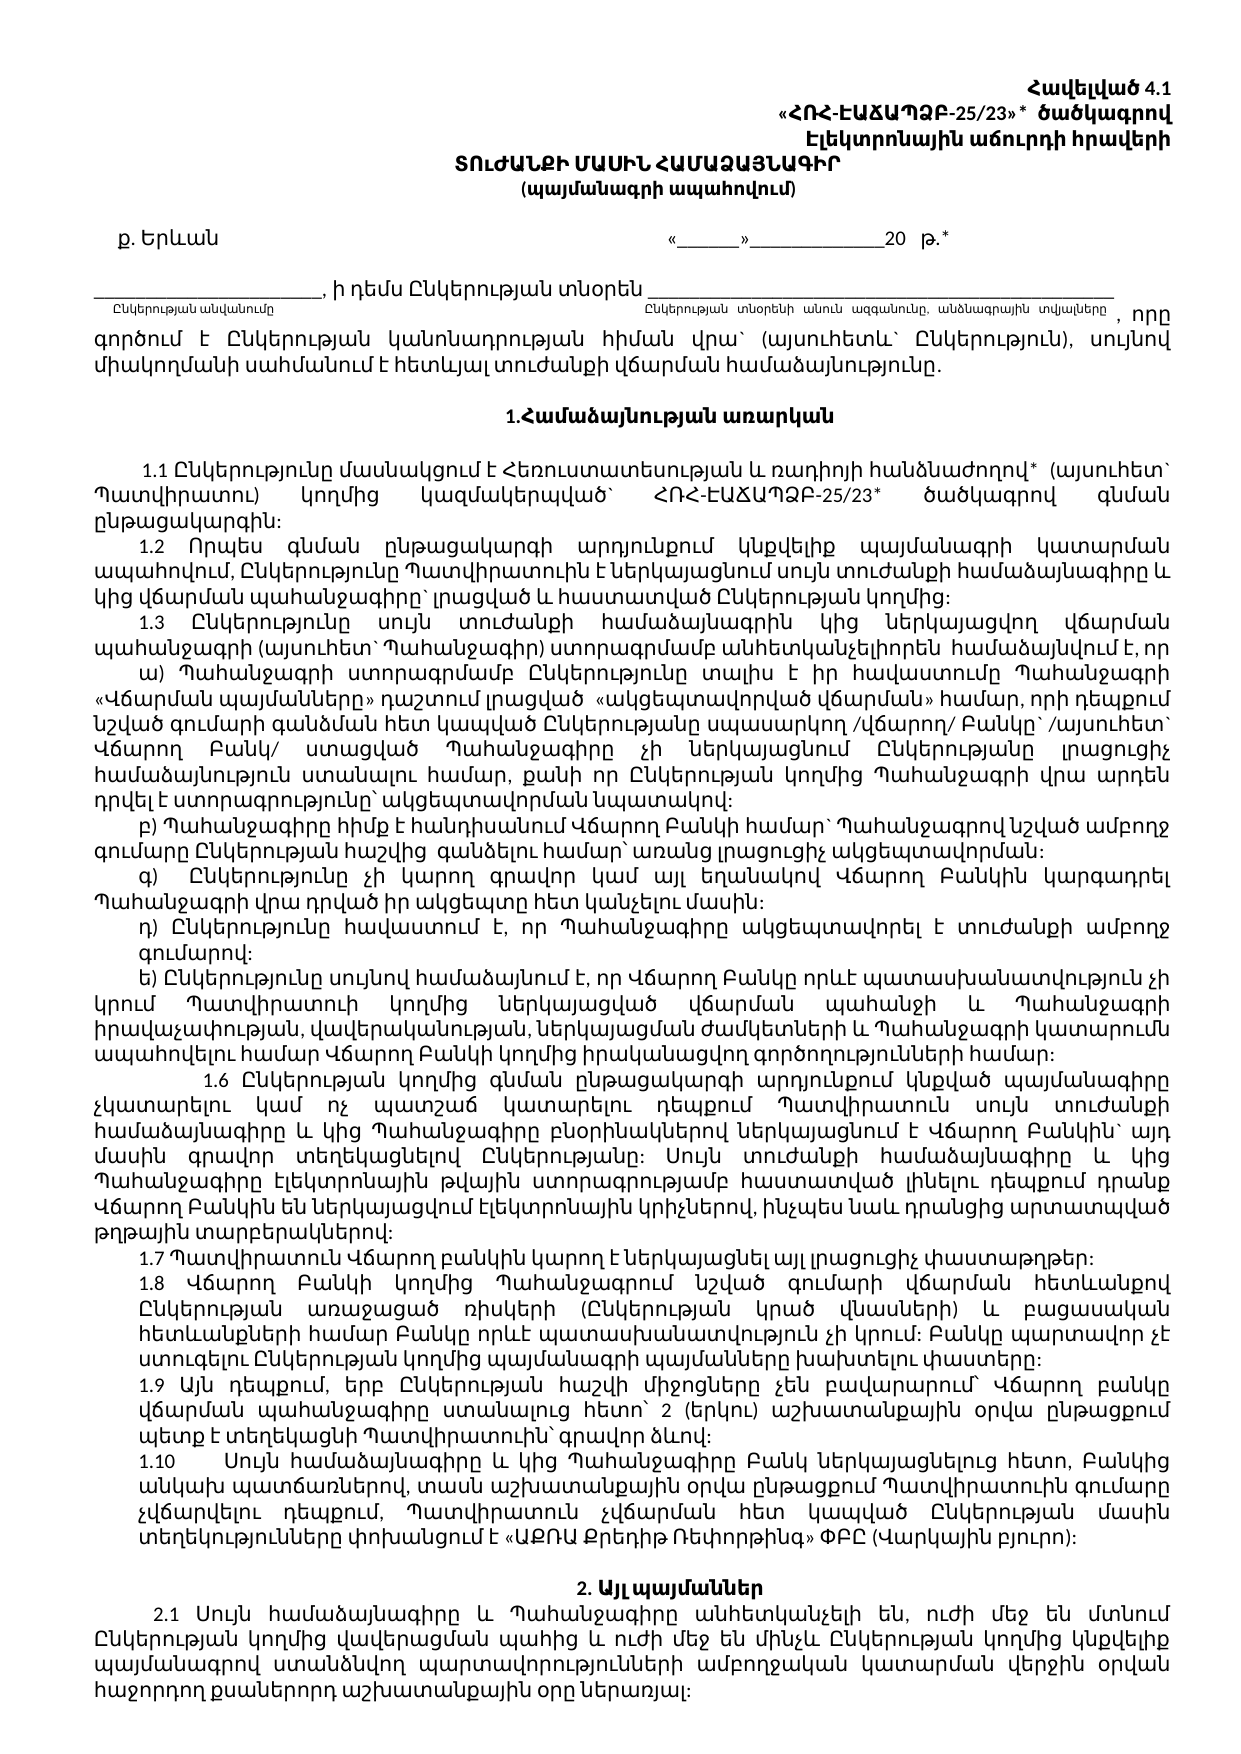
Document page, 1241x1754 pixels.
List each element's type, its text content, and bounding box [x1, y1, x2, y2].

text «ՀՌՀ-ԷԱՃԱՊՁԲ-25/23»* ծածկագրով [94, 100, 1171, 126]
text ք. Երևան «______»_____________20 թ.* [94, 225, 1171, 250]
text 2.1 Սույն համաձայնագիրը և Պահանջագիրը անհետկանչելի են, ուժի մեջ են մտնում Ընկերության կողմից վավերացման պահից և ուժի մեջ են մինչև Ընկերության կողմից կնքվելիք պայմանագրով ստանձնվող պարտավորությունների ամբողջական կատարման վերջին օրվան հաջորդող քսաներորդ աշխատանքային օրը ներառյալ: [94, 1601, 1171, 1702]
text 1.3 Ընկերությունը սույն տուժանքի համաձայնագրին կից ներկայացվող վճարման պահանջագրի (այսուհետ` Պահանջագիր) ստորագրմամբ անհետկանչելիորեն համաձայնվում է, որ [94, 609, 1171, 660]
text 1.6 Ընկերության կողմից գնման ընթացակարգի արդյունքում կնքված պայմանագիրը չկատարելու կամ ոչ պատշաճ կատարելու դեպքում Պատվիրատուն սույն տուժանքի համաձայնագիրը և կից Պահանջագիրը բնօրինակներով ներկայացնում է Վճարող Բանկին` այդ մասին գրավոր տեղեկացնելով Ընկերությանը: Սույն տուժանքի համաձայնագիրը և կից Պահանջագիրը էլեկտրոնային թվային ստորագրությամբ հաստատված լինելու դեպքում դրանք Վճարող Բանկին են ներկայացվում էլեկտրոնային կրիչներով, ինչպես նաև դրանցից արտատպված թղթային տարբերակներով: [94, 1067, 1171, 1245]
text 1.10 Սույն համաձայնագիրը և կից Պահանջագիրը Բանկ ներկայացնելուց հետո, Բանկից անկախ պատճառներով, տասն աշխատանքային օրվա ընթացքում Պատվիրատուին գումարը չվճարվելու դեպքում, Պատվիրատուն չվճարման հետ կապված Ընկերության մասին տեղեկությունները փոխանցում է «ԱՔՌԱ Քրեդիթ Ռեփորթինգ» ՓԲԸ (Վարկային բյուրո): [138, 1448, 1171, 1550]
text 1.Համաձայնության առարկան [169, 403, 1171, 428]
text Հավելված 4.1 [94, 75, 1171, 100]
text 1.8 Վճարող Բանկի կողմից Պահանջագրում նշված գումարի վճարման հետևանքով Ընկերության առաջացած ռիսկերի (Ընկերության կրած վնասների) և բացասական հետևանքների համար Բանկը որևէ պատասխանատվություն չի կրում: Բանկը պարտավոր չէ ստուգելու Ընկերության կողմից պայմանագրի պայմանները խախտելու փաստերը: [138, 1270, 1171, 1372]
text 1.1 Ընկերությունը մասնակցում է Հեռուստատեսության և ռադիոյի հանձնաժողով* (այսուհետ` Պատվիրատու) կողմից կազմակերպված` ՀՌՀ-ԷԱՃԱՊՁԲ-25/23* ծածկագրով գնման ընթացակարգին: [94, 457, 1171, 533]
text 1.9 Այն դեպքում, երբ Ընկերության հաշվի միջոցները չեն բավարարում՝ Վճարող բանկը վճարման պահանջագիրը ստանալուց հետո՝ 2 (երկու) աշխատանքային օրվա ընթացքում պետք է տեղեկացնի Պատվիրատուին՝ գրավոր ձևով: [138, 1372, 1171, 1448]
text 1.2 Որպես գնման ընթացակարգի արդյունքում կնքվելիք պայմանագրի կատարման ապահովում, Ընկերությունը Պատվիրատուին է ներկայացնում սույն տուժանքի համաձայնագիրը և կից վճարման պահանջագիրը` լրացված և հաստատված Ընկերության կողմից: [94, 533, 1171, 609]
text 2. Այլ պայմաններ [169, 1575, 1171, 1601]
text ______________________, ի դեմս Ընկերության տնօրեն _____________________________________________ [94, 276, 1171, 301]
text բ) Պահանջագիրը հիմք է հանդիսանում Վճարող Բանկի համար` Պահանջագրով նշված ամբողջ գումարը Ընկերության հաշվից գանձելու համար՝ առանց լրացուցիչ ակցեպտավորման: [94, 813, 1171, 864]
text 1.7 Պատվիրատուն Վճարող բանկին կարող է ներկայացնել այլ լրացուցիչ փաստաթղթեր: [138, 1245, 1171, 1270]
text ա) Պահանջագրի ստորագրմամբ Ընկերությունը տալիս է իր հավաստումը Պահանջագրի «Վճարման պայմանները» դաշտում լրացված «ակցեպտավորված վճարման» համար, որի դեպքում նշված գումարի գանձման հետ կապված Ընկերությանը սպասարկող /վճարող/ Բանկը` /այսուհետ` Վճարող Բանկ/ ստացված Պահանջագիրը չի ներկայացնում Ընկերությանը լրացուցիչ համաձայնություն ստանալու համար, քանի որ Ընկերության կողմից Պահանջագրի վրա արդեն դրվել է ստորագրությունը՝ ակցեպտավորման նպատակով: [94, 660, 1171, 813]
text դ) Ընկերությունը հավաստում է, որ Պահանջագիրը ակցեպտավորել է տուժանքի ամբողջ գումարով: [138, 914, 1171, 965]
text գ) Ընկերությունը չի կարող գրավոր կամ այլ եղանակով Վճարող Բանկին կարգադրել Պահանջագրի վրա դրված իր ակցեպտը հետ կանչելու մասին: [94, 864, 1171, 914]
text ե) Ընկերությունը սույնով համաձայնում է, որ Վճարող Բանկը որևէ պատասխանատվություն չի կրում Պատվիրատուի կողմից ներկայացված վճարման պահանջի և Պահանջագրի իրավաչափության, վավերականության, ներկայացման ժամկետների և Պահանջագրի կատարումն ապահովելու համար Վճարող Բանկի կողմից իրականացվող գործողությունների համար: [94, 965, 1171, 1067]
text Էլեկտրոնային աճուրդի հրավերի [94, 126, 1171, 151]
text (պայմանագրի ապահովում) [94, 177, 1171, 199]
text ՏՈւԺԱՆՔԻ ՄԱՍԻՆ ՀԱՄԱՁԱՅՆԱԳԻՐ [94, 151, 1171, 177]
text Ընկերության անվանումը Ընկերության տնօրենի անուն ազգանունը, անձնագրային տվյալները , որը գործում է Ընկերության կանոնադրության հիման վրա` (այսուհետև` Ընկերություն), սույնով միակողմանի սահմանում է հետևյալ տուժանքի վճարման համաձայնությունը. [94, 301, 1171, 377]
